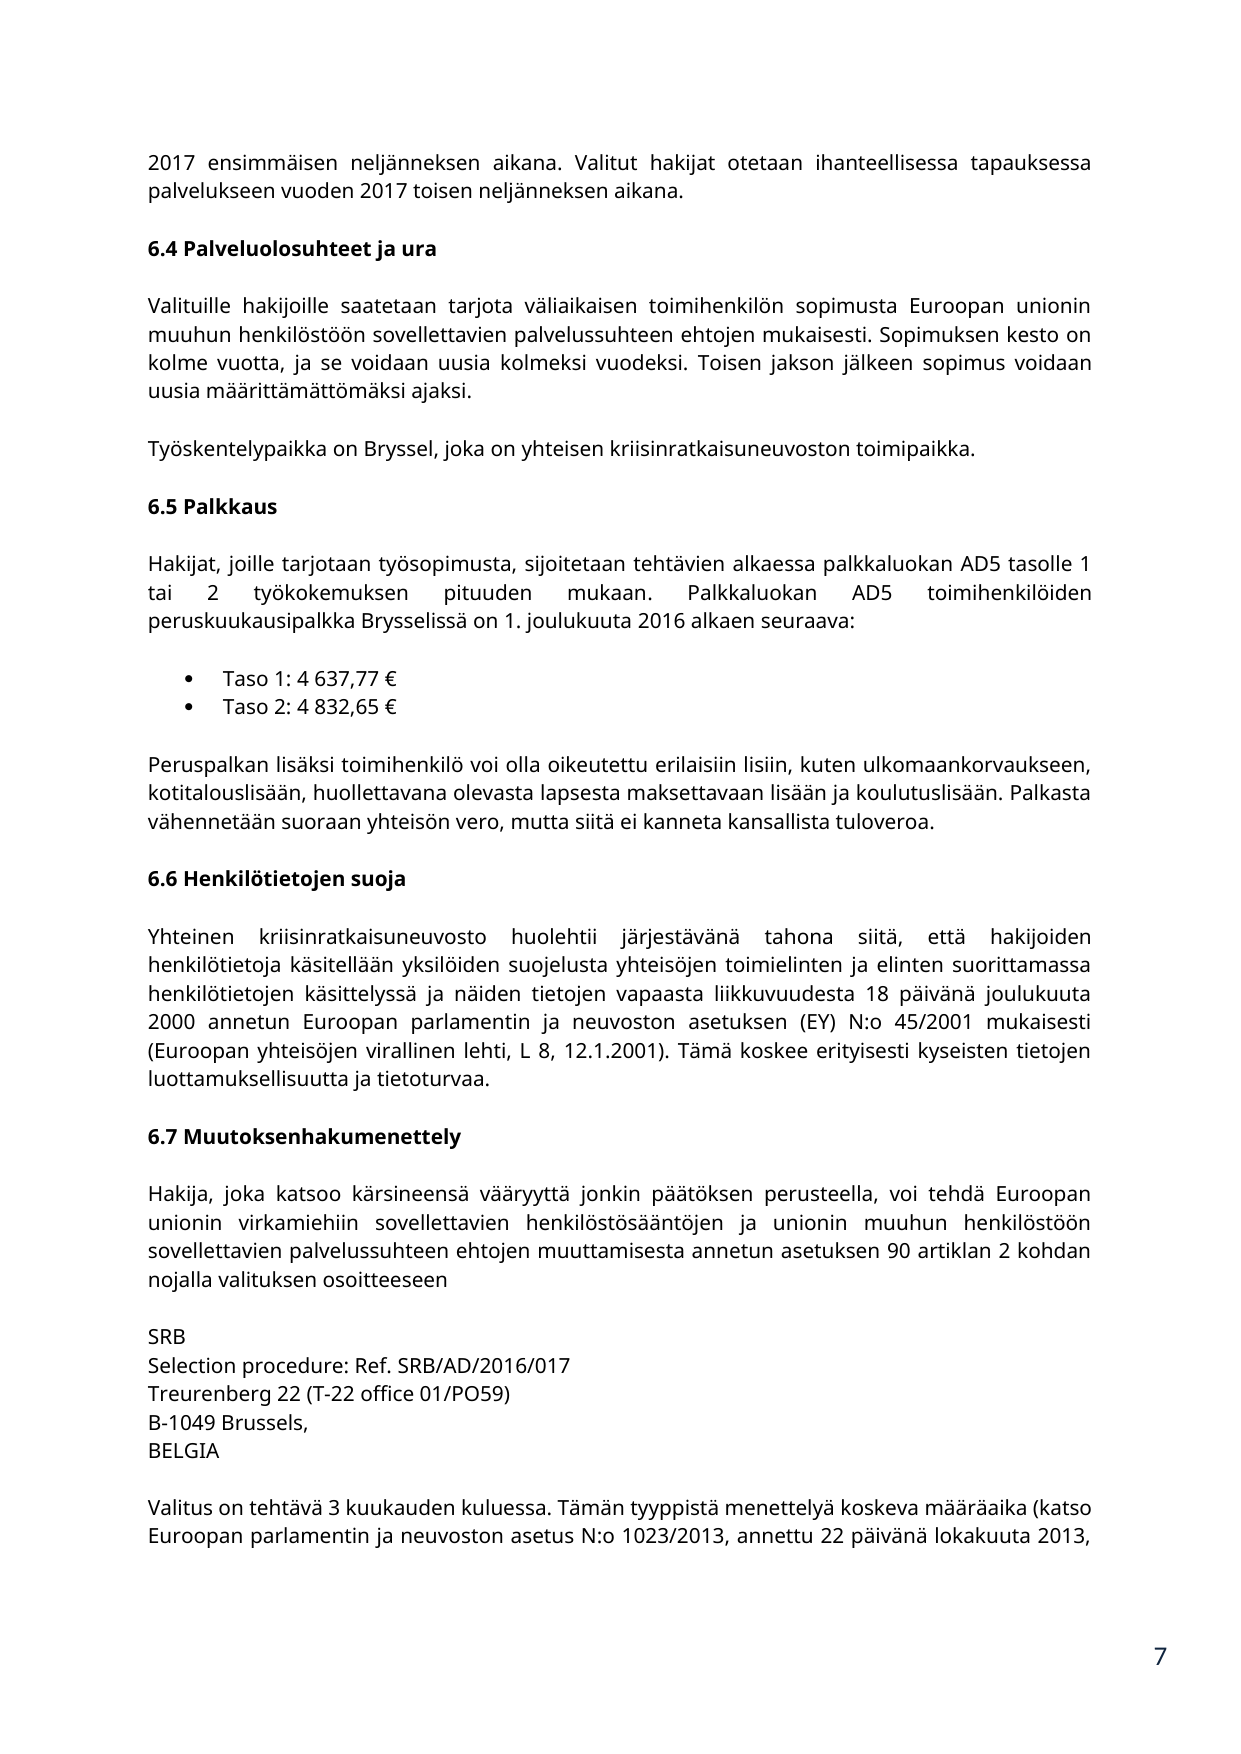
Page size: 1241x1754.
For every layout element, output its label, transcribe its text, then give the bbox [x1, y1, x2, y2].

text Yhteinen kriisinratkaisuneuvosto huolehtii järjestävänä tahona siitä, että hakijoiden henkilötietoja käsitellään yksilöiden suojelusta yhteisöjen toimielinten ja elinten suorittamassa henkilötietojen käsittelyssä ja näiden tietojen vapaasta liikkuvuudesta 18 päivänä joulukuuta 2000 annetun Euroopan parlamentin ja neuvoston asetuksen (EY) N:o 45/2001 mukaisesti (Euroopan yhteisöjen virallinen lehti, L 8, 12.1.2001). Tämä koskee erityisesti kyseisten tietojen luottamuksellisuutta ja tietoturvaa. [148, 922, 1093, 1093]
list Taso 1: 4 637,77 € [185, 664, 1093, 692]
text Valituille hakijoille saatetaan tarjota väliaikaisen toimihenkilön sopimusta Euroopan unionin muuhun henkilöstöön sovellettavien palvelussuhteen ehtojen mukaisesti. Sopimuksen kesto on kolme vuotta, ja se voidaan uusia kolmeksi vuodeksi. Toisen jakson jälkeen sopimus voidaan uusia määrittämättömäksi ajaksi. [148, 291, 1093, 405]
text Hakija, joka katsoo kärsineensä vääryyttä jonkin päätöksen perusteella, voi tehdä Euroopan unionin virkamiehiin sovellettavien henkilöstösääntöjen ja unionin muuhun henkilöstöön sovellettavien palvelussuhteen ehtojen muuttamisesta annetun asetuksen 90 artiklan 2 kohdan nojalla valituksen osoitteeseen [148, 1179, 1093, 1293]
text Treurenberg 22 (T-22 office 01/PO59) [148, 1379, 1093, 1408]
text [148, 148, 1093, 204]
list Taso 2: 4 832,65 € [185, 692, 1093, 721]
text Selection procedure: Ref. SRB/AD/2016/017 [148, 1351, 1093, 1379]
text Työskentelypaikka on Bryssel, joka on yhteisen kriisinratkaisuneuvoston toimipaikka. [148, 434, 1093, 463]
text B-1049 Brussels, [148, 1408, 1093, 1436]
subtitle Palkkaus [148, 492, 1093, 520]
subtitle Palveluolosuhteet ja ura [148, 234, 1093, 262]
text Hakijat, joille tarjotaan työsopimusta, sijoitetaan tehtävien alkaessa palkkaluokan AD5 tasolle 1 tai 2 työkokemuksen pituuden mukaan. Palkkaluokan AD5 toimihenkilöiden peruskuukausipalkka Brysselissä on 1. joulukuuta 2016 alkaen seuraava: [148, 549, 1093, 635]
subtitle Henkilötietojen suoja [148, 864, 1093, 893]
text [148, 1493, 1093, 1550]
text Peruspalkan lisäksi toimihenkilö voi olla oikeutettu erilaisiin lisiin, kuten ulkomaankorvaukseen, kotitalouslisään, huollettavana olevasta lapsesta maksettavaan lisään ja koulutuslisään. Palkasta vähennetään suoraan yhteisön vero, mutta siitä ei kanneta kansallista tuloveroa. [148, 750, 1093, 835]
subtitle Muutoksenhakumenettely [148, 1122, 1093, 1150]
text SRB [148, 1322, 1093, 1351]
text BELGIA [148, 1436, 1093, 1464]
